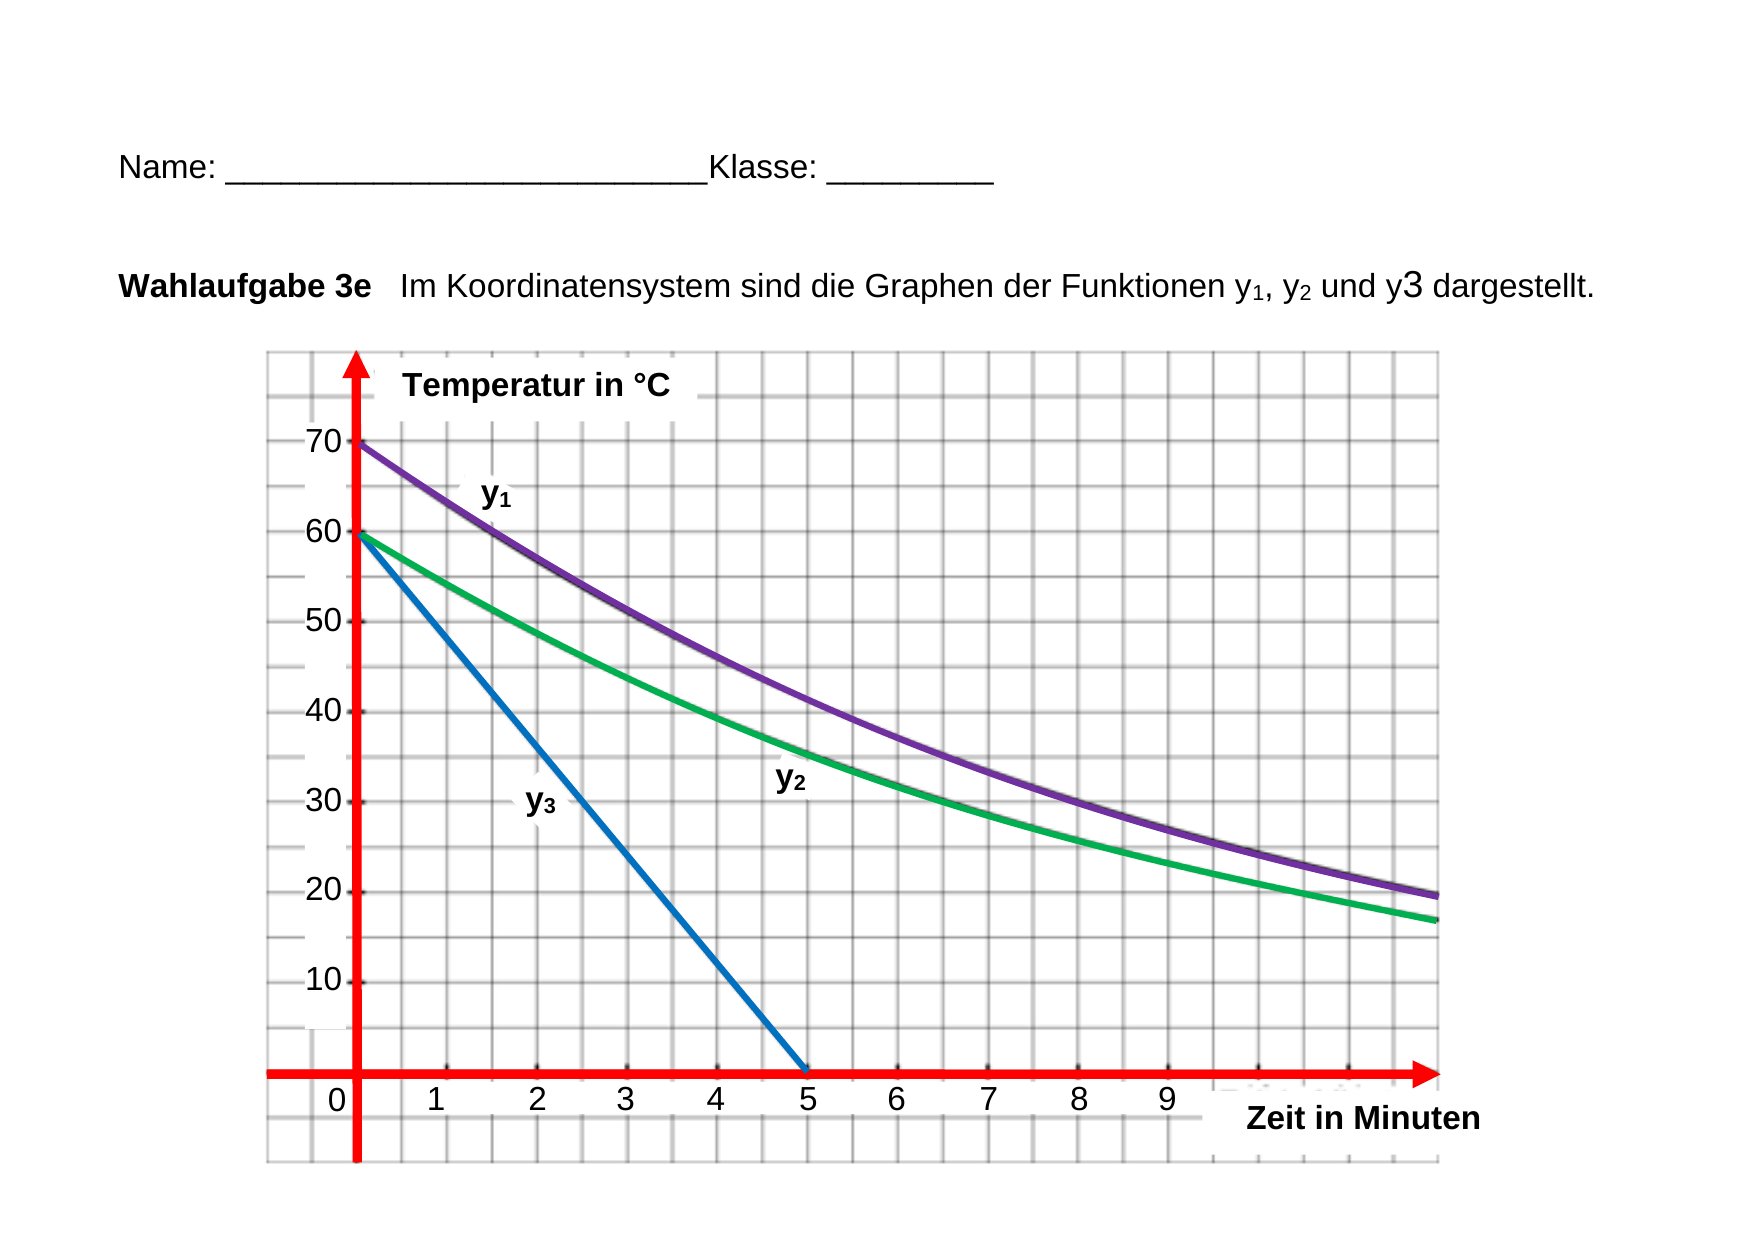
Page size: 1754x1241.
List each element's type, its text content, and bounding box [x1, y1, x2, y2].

picture [260, 335, 1454, 1171]
text Name: __________________________ Klasse: _________ [118, 148, 1606, 186]
subtitle Wahlaufgabe 3e Im Koordinatensystem sind die Graphen der Funktionen y1, y2 und y3 dargestellt. [118, 262, 1606, 305]
